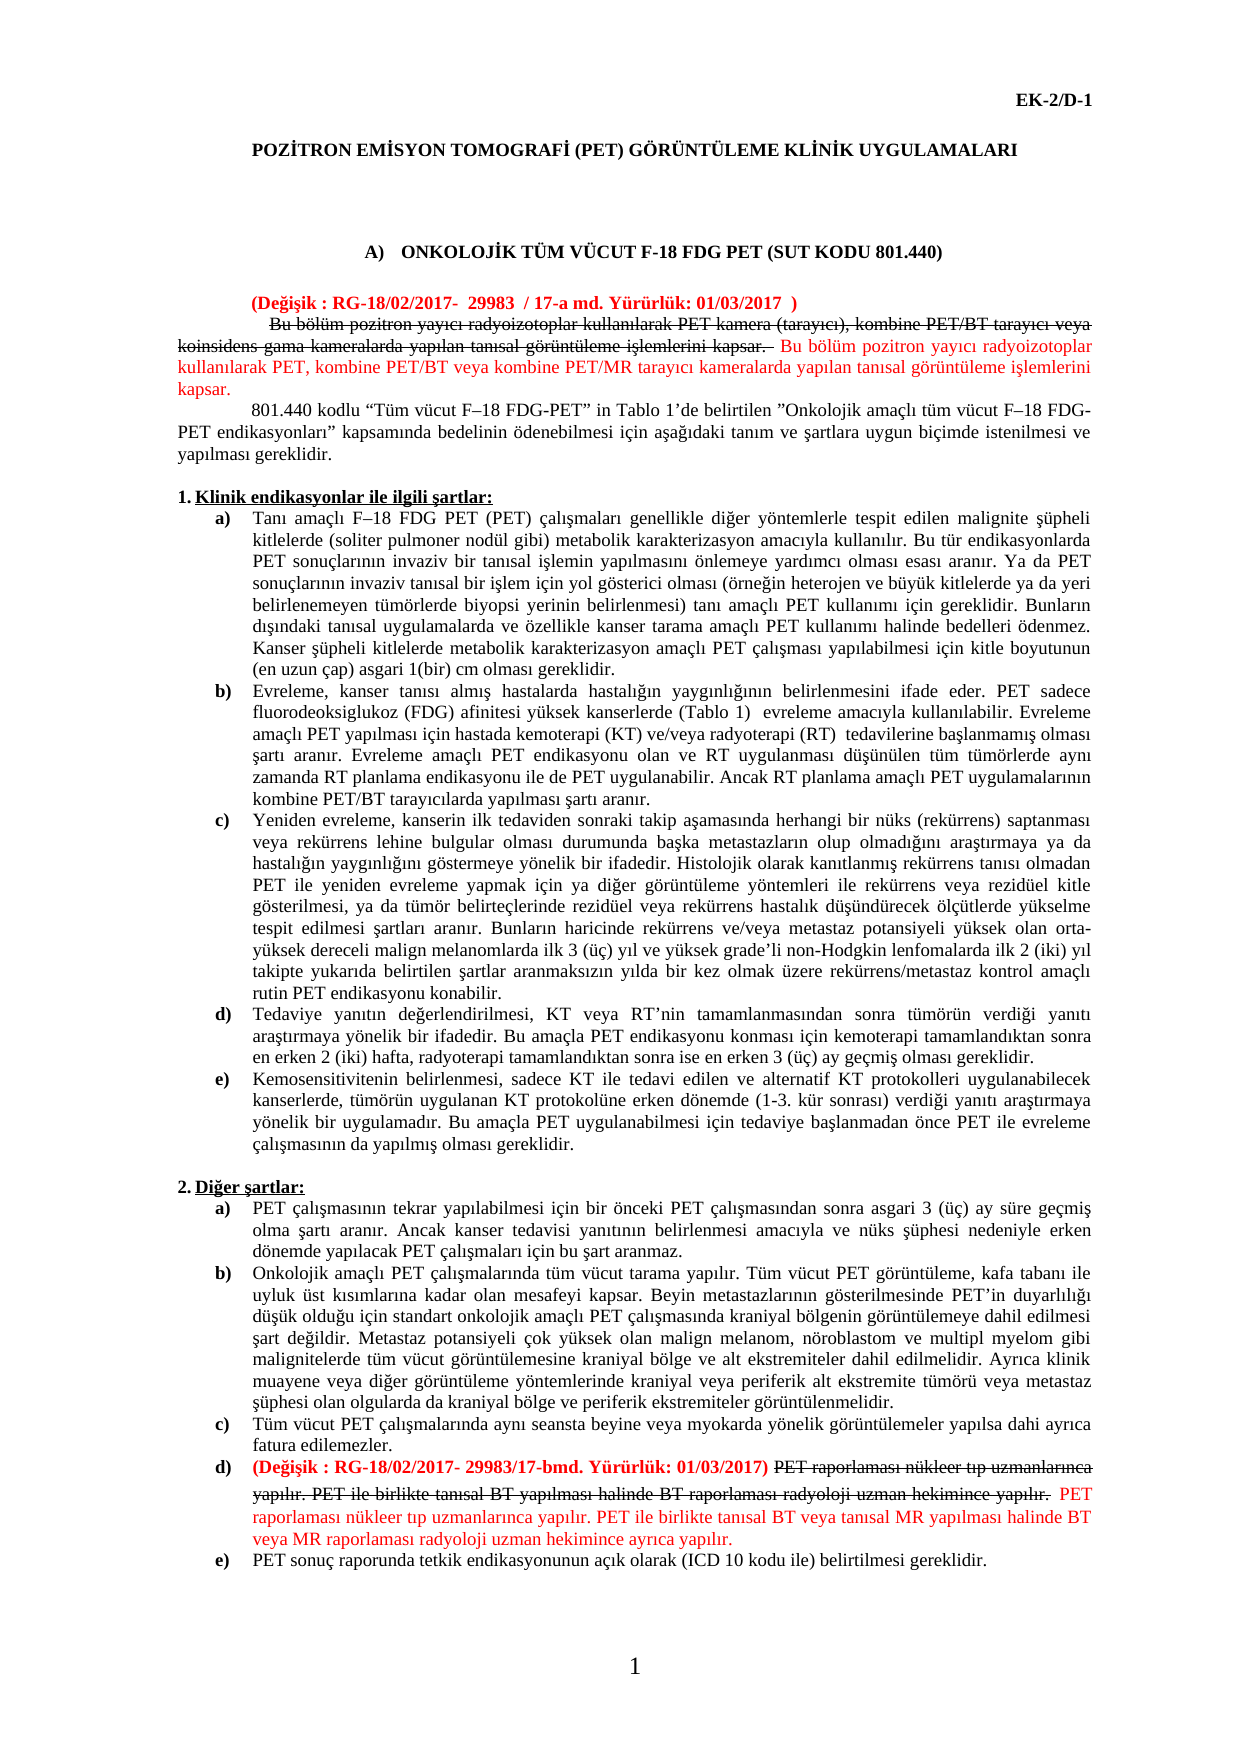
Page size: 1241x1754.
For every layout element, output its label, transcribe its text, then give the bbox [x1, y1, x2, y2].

list Onkolojik amaçlı PET çalışmalarında tüm vücut tarama yapılır. Tüm vücut PET görüntüleme, kafa tabanı ile uyluk üst kısımlarına kadar olan mesafeyi kapsar. Beyin metastazlarının gösterilmesinde PET’in duyarlılığı düşük olduğu için standart onkolojik amaçlı PET çalışmasında kraniyal bölgenin görüntülemeye dahil edilmesi şart değildir. Metastaz potansiyeli çok yüksek olan malign melanom, nöroblastom ve multipl myelom gibi malignitelerde tüm vücut görüntülemesine kraniyal bölge ve alt ekstremiteler dahil edilmelidir. Ayrıca klinik muayene veya diğer görüntüleme yöntemlerinde kraniyal veya periferik alt ekstremite tümörü veya metastaz şüphesi olan olgularda da kraniyal bölge ve periferik ekstremiteler görüntülenmelidir. [215, 1262, 1092, 1413]
list Tanı amaçlı F–18 FDG PET (PET) çalışmaları genellikle diğer yöntemlerle tespit edilen malignite şüpheli kitlelerde (soliter pulmoner nodül gibi) metabolik karakterizasyon amacıyla kullanılır. Bu tür endikasyonlarda PET sonuçlarının invaziv bir tanısal işlemin yapılmasını önlemeye yardımcı olması esası aranır. Ya da PET sonuçlarının invaziv tanısal bir işlem için yol gösterici olması (örneğin heterojen ve büyük kitlelerde ya da yeri belirlenemeyen tümörlerde biyopsi yerinin belirlenmesi) tanı amaçlı PET kullanımı için gereklidir. Bunların dışındaki tanısal uygulamalarda ve özellikle kanser tarama amaçlı PET kullanımı halinde bedelleri ödenmez. Kanser şüpheli kitlelerde metabolik karakterizasyon amaçlı PET çalışması yapılabilmesi için kitle boyutunun (en uzun çap) asgari 1(bir) cm olması gereklidir. [215, 507, 1092, 680]
list Kemosensitivitenin belirlenmesi, sadece KT ile tedavi edilen ve alternatif KT protokolleri uygulanabilecek kanserlerde, tümörün uygulanan KT protokolüne erken dönemde (1-3. kür sonrası) verdiği yanıtı araştırmaya yönelik bir uygulamadır. Bu amaçla PET uygulanabilmesi için tedaviye başlanmadan önce PET ile evreleme çalışmasının da yapılmış olması gereklidir. [215, 1068, 1092, 1154]
list PET sonuç raporunda tetkik endikasyonunun açık olarak (ICD 10 kodu ile) belirtilmesi gereklidir. [215, 1549, 1092, 1571]
text 801.440 kodlu “Tüm vücut F–18 FDG-PET” in Tablo 1’de belirtilen ”Onkolojik amaçlı tüm vücut F–18 FDG-PET endikasyonları” kapsamında bedelinin ödenebilmesi için aşağıdaki tanım ve şartlara uygun biçimde istenilmesi ve yapılması gereklidir. [177, 399, 1092, 464]
list Tedaviye yanıtın değerlendirilmesi, KT veya RT’nin tamamlanmasından sonra tümörün verdiği yanıtı araştırmaya yönelik bir ifadedir. Bu amaçla PET endikasyonu konması için kemoterapi tamamlandıktan sonra en erken 2 (iki) hafta, radyoterapi tamamlandıktan sonra ise en erken 3 (üç) ay geçmiş olması gereklidir. [215, 1003, 1092, 1068]
list Tüm vücut PET çalışmalarında aynı seansta beyine veya myokarda yönelik görüntülemeler yapılsa dahi ayrıca fatura edilemezler. [215, 1413, 1092, 1456]
text (Değişik : RG-18/02/2017- 29983 / 17-a md. Yürürlük: 01/03/2017 ) [251, 292, 1092, 313]
list ONKOLOJİK TÜM VÜCUT F-18 FDG PET (SUT KODU 801.440) [207, 241, 1092, 262]
text EK-2/D-1 [177, 89, 1092, 110]
list Yeniden evreleme, kanserin ilk tedaviden sonraki takip aşamasında herhangi bir nüks (rekürrens) saptanması veya rekürrens lehine bulgular olması durumunda başka metastazların olup olmadığını araştırmaya ya da hastalığın yaygınlığını göstermeye yönelik bir ifadedir. Histolojik olarak kanıtlanmış rekürrens tanısı olmadan PET ile yeniden evreleme yapmak için ya diğer görüntüleme yöntemleri ile rekürrens veya rezidüel kitle gösterilmesi, ya da tümör belirteçlerinde rezidüel veya rekürrens hastalık düşündürecek ölçütlerde yükselme tespit edilmesi şartları aranır. Bunların haricinde rekürrens ve/veya metastaz potansiyeli yüksek olan orta-yüksek dereceli malign melanomlarda ilk 3 (üç) yıl ve yüksek grade’li non-Hodgkin lenfomalarda ilk 2 (iki) yıl takipte yukarıda belirtilen şartlar aranmaksızın yılda bir kez olmak üzere rekürrens/metastaz kontrol amaçlı rutin PET endikasyonu konabilir. [215, 809, 1092, 1003]
text Bu bölüm pozitron yayıcı radyoizotoplar kullanılarak PET kamera (tarayıcı), kombine PET/BT tarayıcı veya koinsidens gama kameralarda yapılan tanısal görüntüleme işlemlerini kapsar. Bu bölüm pozitron yayıcı radyoizotoplar kullanılarak PET, kombine PET/BT veya kombine PET/MR tarayıcı kameralarda yapılan tanısal görüntüleme işlemlerini kapsar. [177, 313, 1092, 399]
text POZİTRON EMİSYON TOMOGRAFİ (PET) GÖRÜNTÜLEME KLİNİK UYGULAMALARI [177, 139, 1092, 161]
list Klinik endikasyonlar ile ilgili şartlar: [177, 486, 1092, 507]
list PET çalışmasının tekrar yapılabilmesi için bir önceki PET çalışmasından sonra asgari 3 (üç) ay süre geçmiş olma şartı aranır. Ancak kanser tedavisi yanıtının belirlenmesi amacıyla ve nüks şüphesi nedeniyle erken dönemde yapılacak PET çalışmaları için bu şart aranmaz. [215, 1197, 1092, 1262]
list Diğer şartlar: [177, 1176, 1092, 1197]
list Evreleme, kanser tanısı almış hastalarda hastalığın yaygınlığının belirlenmesini ifade eder. PET sadece fluorodeoksiglukoz (FDG) afinitesi yüksek kanserlerde (Tablo 1) evreleme amacıyla kullanılabilir. Evreleme amaçlı PET yapılması için hastada kemoterapi (KT) ve/veya radyoterapi (RT) tedavilerine başlanmamış olması şartı aranır. Evreleme amaçlı PET endikasyonu olan ve RT uygulanması düşünülen tüm tümörlerde aynı zamanda RT planlama endikasyonu ile de PET uygulanabilir. Ancak RT planlama amaçlı PET uygulamalarının kombine PET/BT tarayıcılarda yapılması şartı aranır. [215, 680, 1092, 809]
list (Değişik : RG-18/02/2017- 29983/17-bmd. Yürürlük: 01/03/2017) PET raporlaması nükleer tıp uzmanlarınca yapılır. PET ile birlikte tanısal BT yapılması halinde BT raporlaması radyoloji uzman hekimince yapılır. PET raporlaması nükleer tıp uzmanlarınca yapılır. PET ile birlikte tanısal BT veya tanısal MR yapılması halinde BT veya MR raporlaması radyoloji uzman hekimince ayrıca yapılır. [215, 1456, 1092, 1549]
